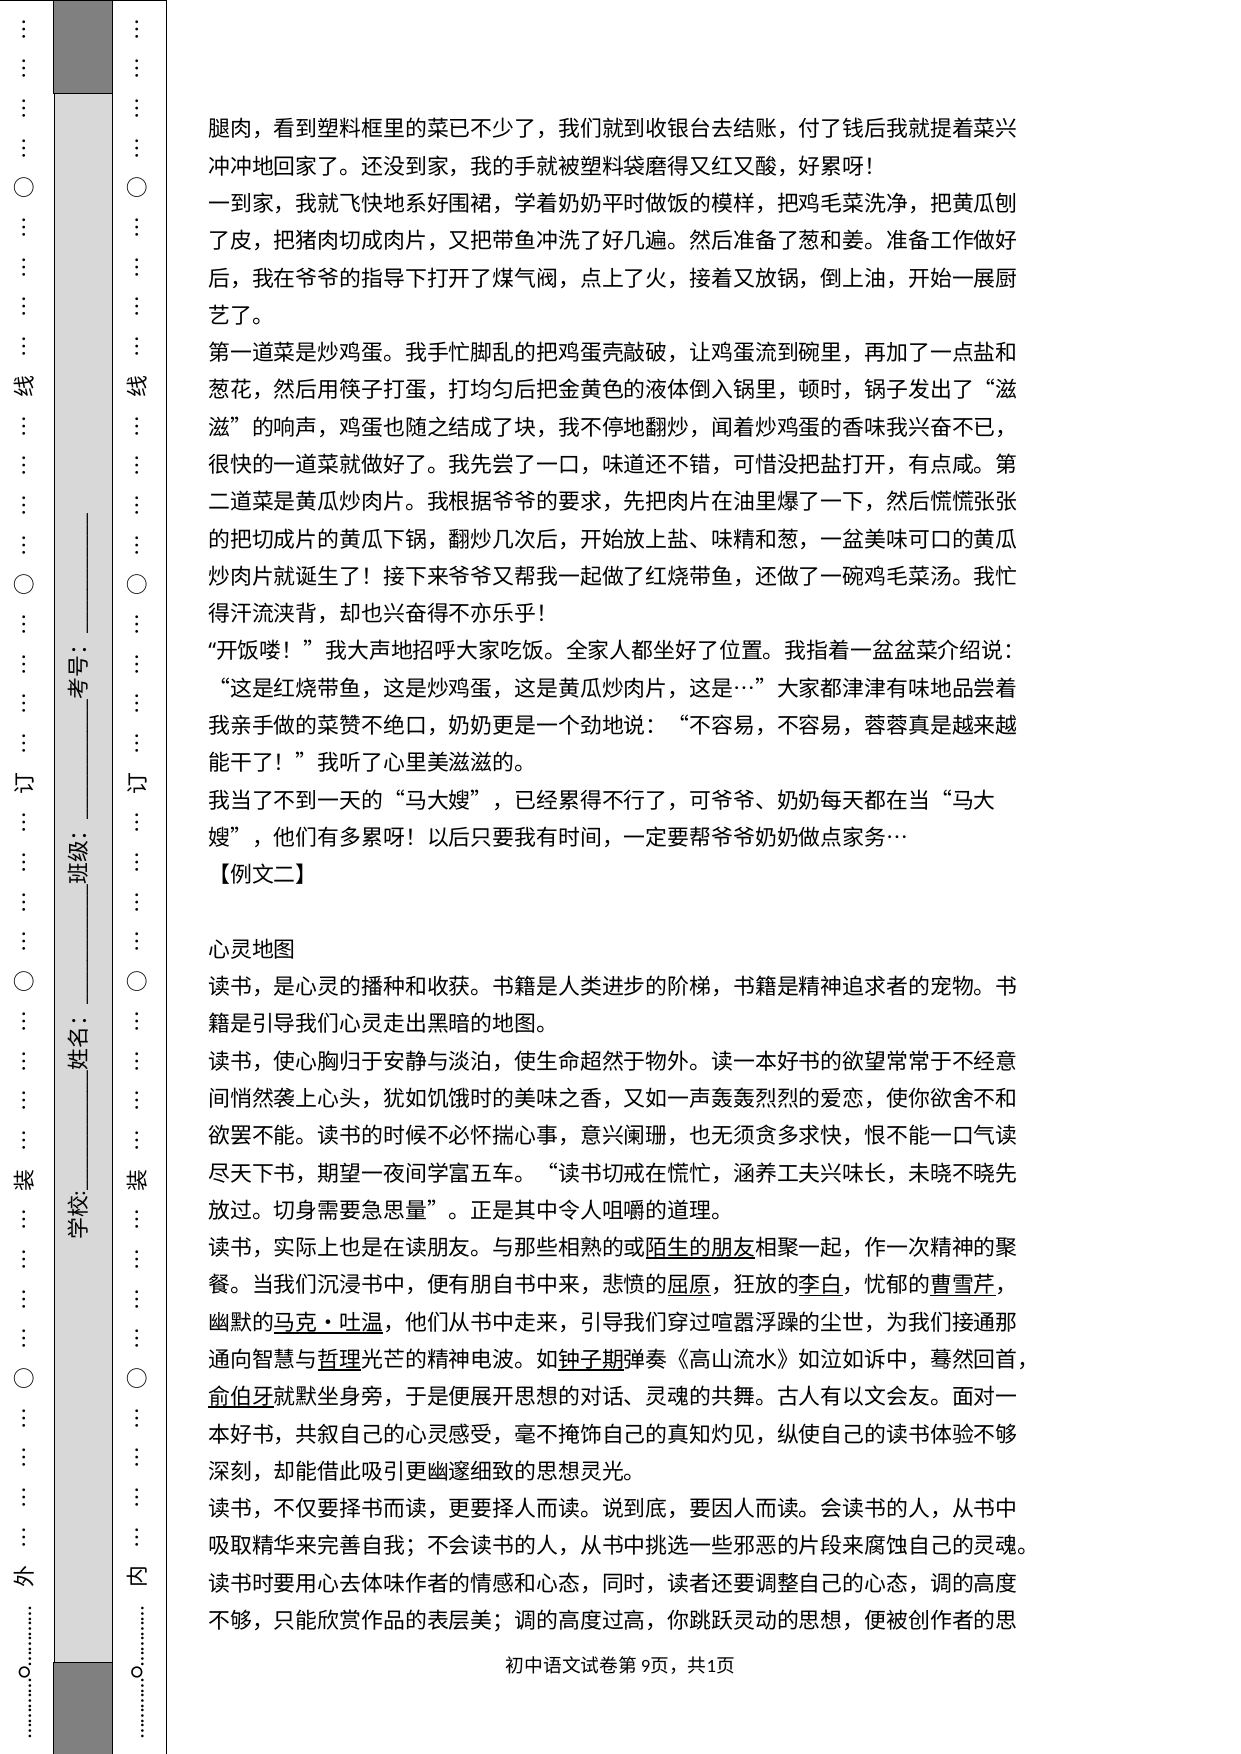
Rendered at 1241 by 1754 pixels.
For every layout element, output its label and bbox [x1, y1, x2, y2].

text [208, 111, 1032, 1635]
